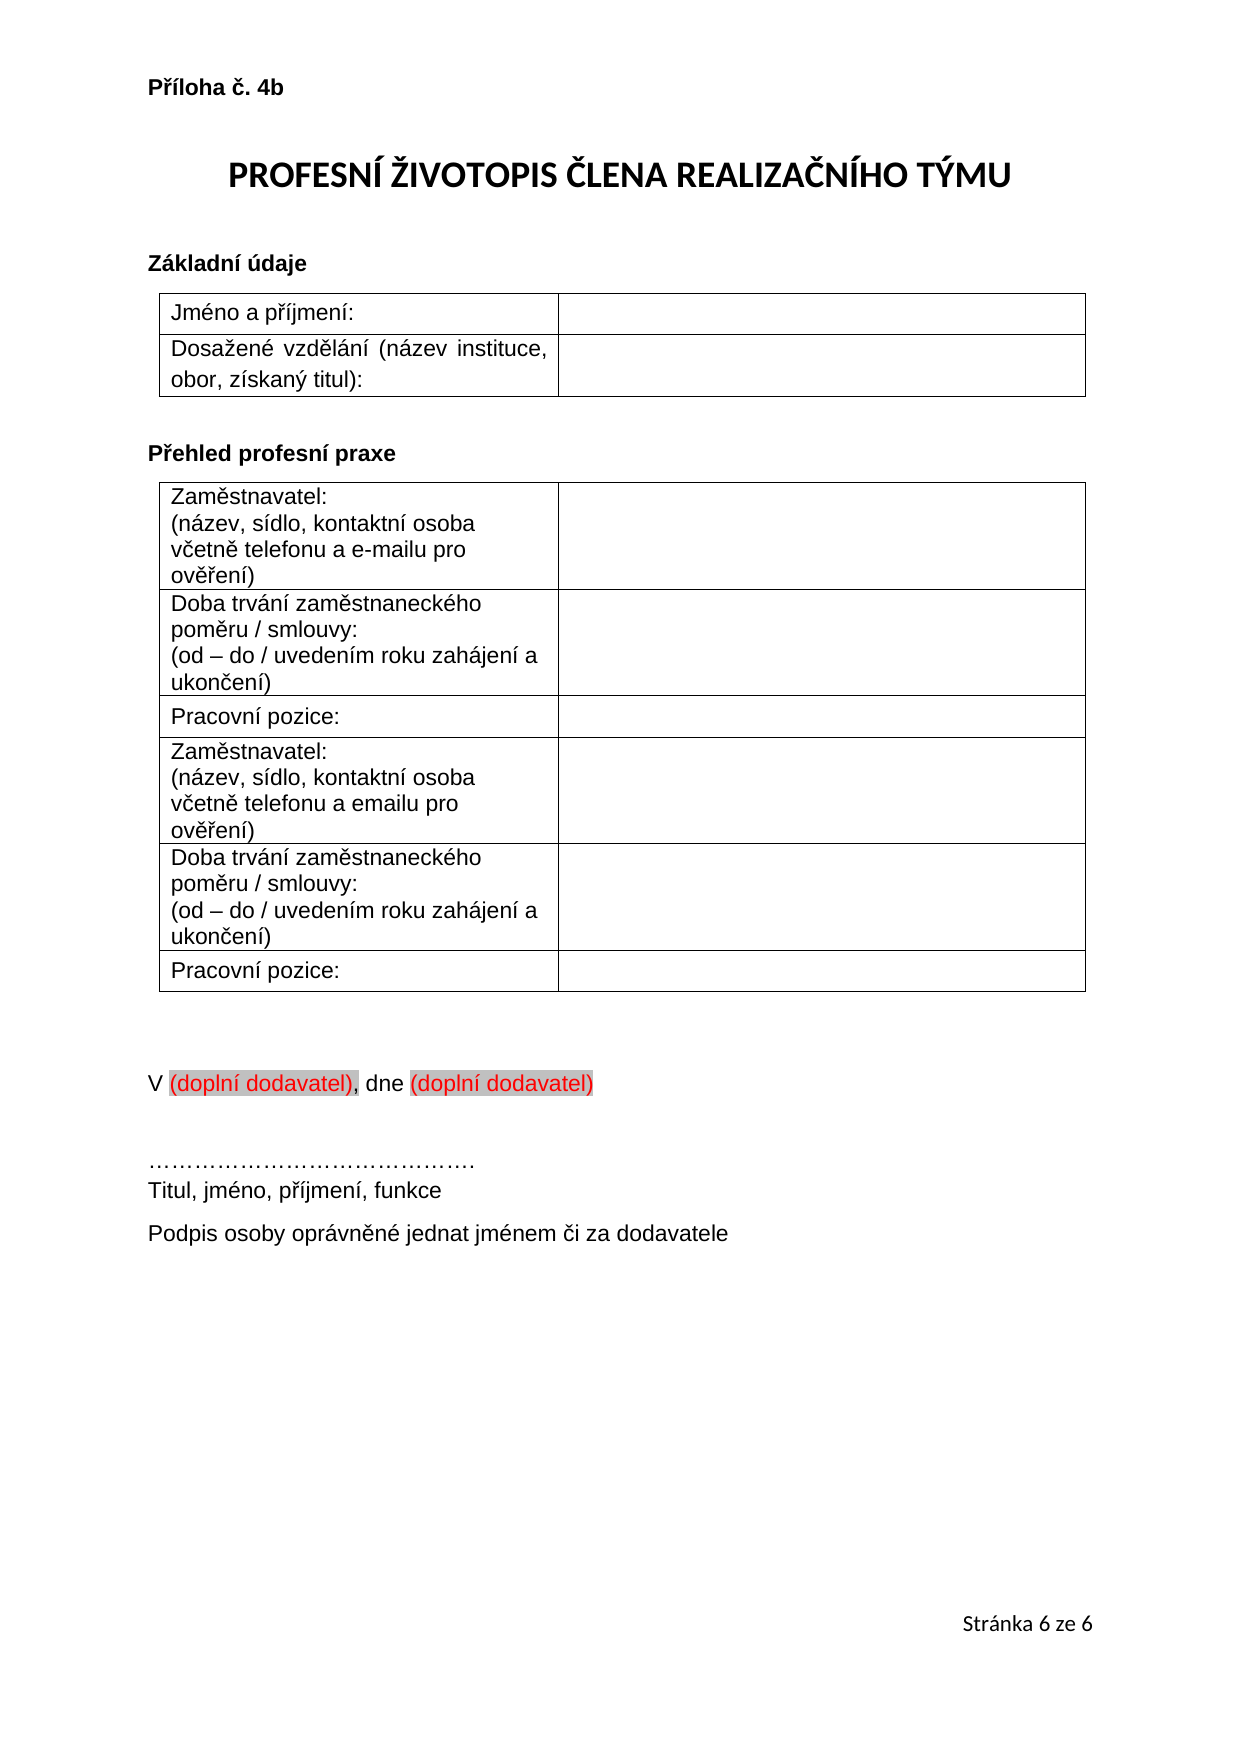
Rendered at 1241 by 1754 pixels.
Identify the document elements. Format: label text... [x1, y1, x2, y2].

table_cell [559, 335, 1085, 396]
table_header [559, 483, 1085, 589]
table_cell Pracovní pozice: [160, 696, 558, 737]
table_header [559, 294, 1085, 334]
table_cell Zaměstnavatel: (název, sídlo, kontaktní osoba včetně telefonu a emailu pro ověření) [160, 738, 558, 843]
text Základní údaje [148, 250, 1093, 277]
table_cell [559, 738, 1085, 843]
table_cell [559, 844, 1085, 949]
table_cell Doba trvání zaměstnaneckého poměru / smlouvy: (od – do / uvedením roku zahájení a ukončení) [160, 844, 558, 949]
table_cell Doba trvání zaměstnaneckého poměru / smlouvy: (od – do / uvedením roku zahájení a ukončení) [160, 590, 558, 695]
table_header Zaměstnavatel: (název, sídlo, kontaktní osoba včetně telefonu a e-mailu pro ověření) [160, 483, 558, 589]
table_cell [559, 696, 1085, 737]
text V (doplní dodavatel), dne (doplní dodavatel) [148, 1069, 1093, 1096]
text Přehled profesní praxe [148, 439, 1093, 466]
table_cell Dosažené vzdělání (název instituce, obor, získaný titul): [160, 335, 558, 396]
text PROFESNÍ ŽIVOTOPIS ČLENA REALIZAČNÍHO TÝMU [148, 151, 1093, 197]
text Podpis osoby oprávněné jednat jménem či za dodavatele [148, 1220, 1093, 1247]
table_header Jméno a příjmení: [160, 294, 558, 334]
table_cell Pracovní pozice: [160, 951, 558, 991]
text ……………………………………. Titul, jméno, příjmení, funkce [148, 1147, 1093, 1204]
table_cell [559, 590, 1085, 695]
table_cell [559, 951, 1085, 991]
